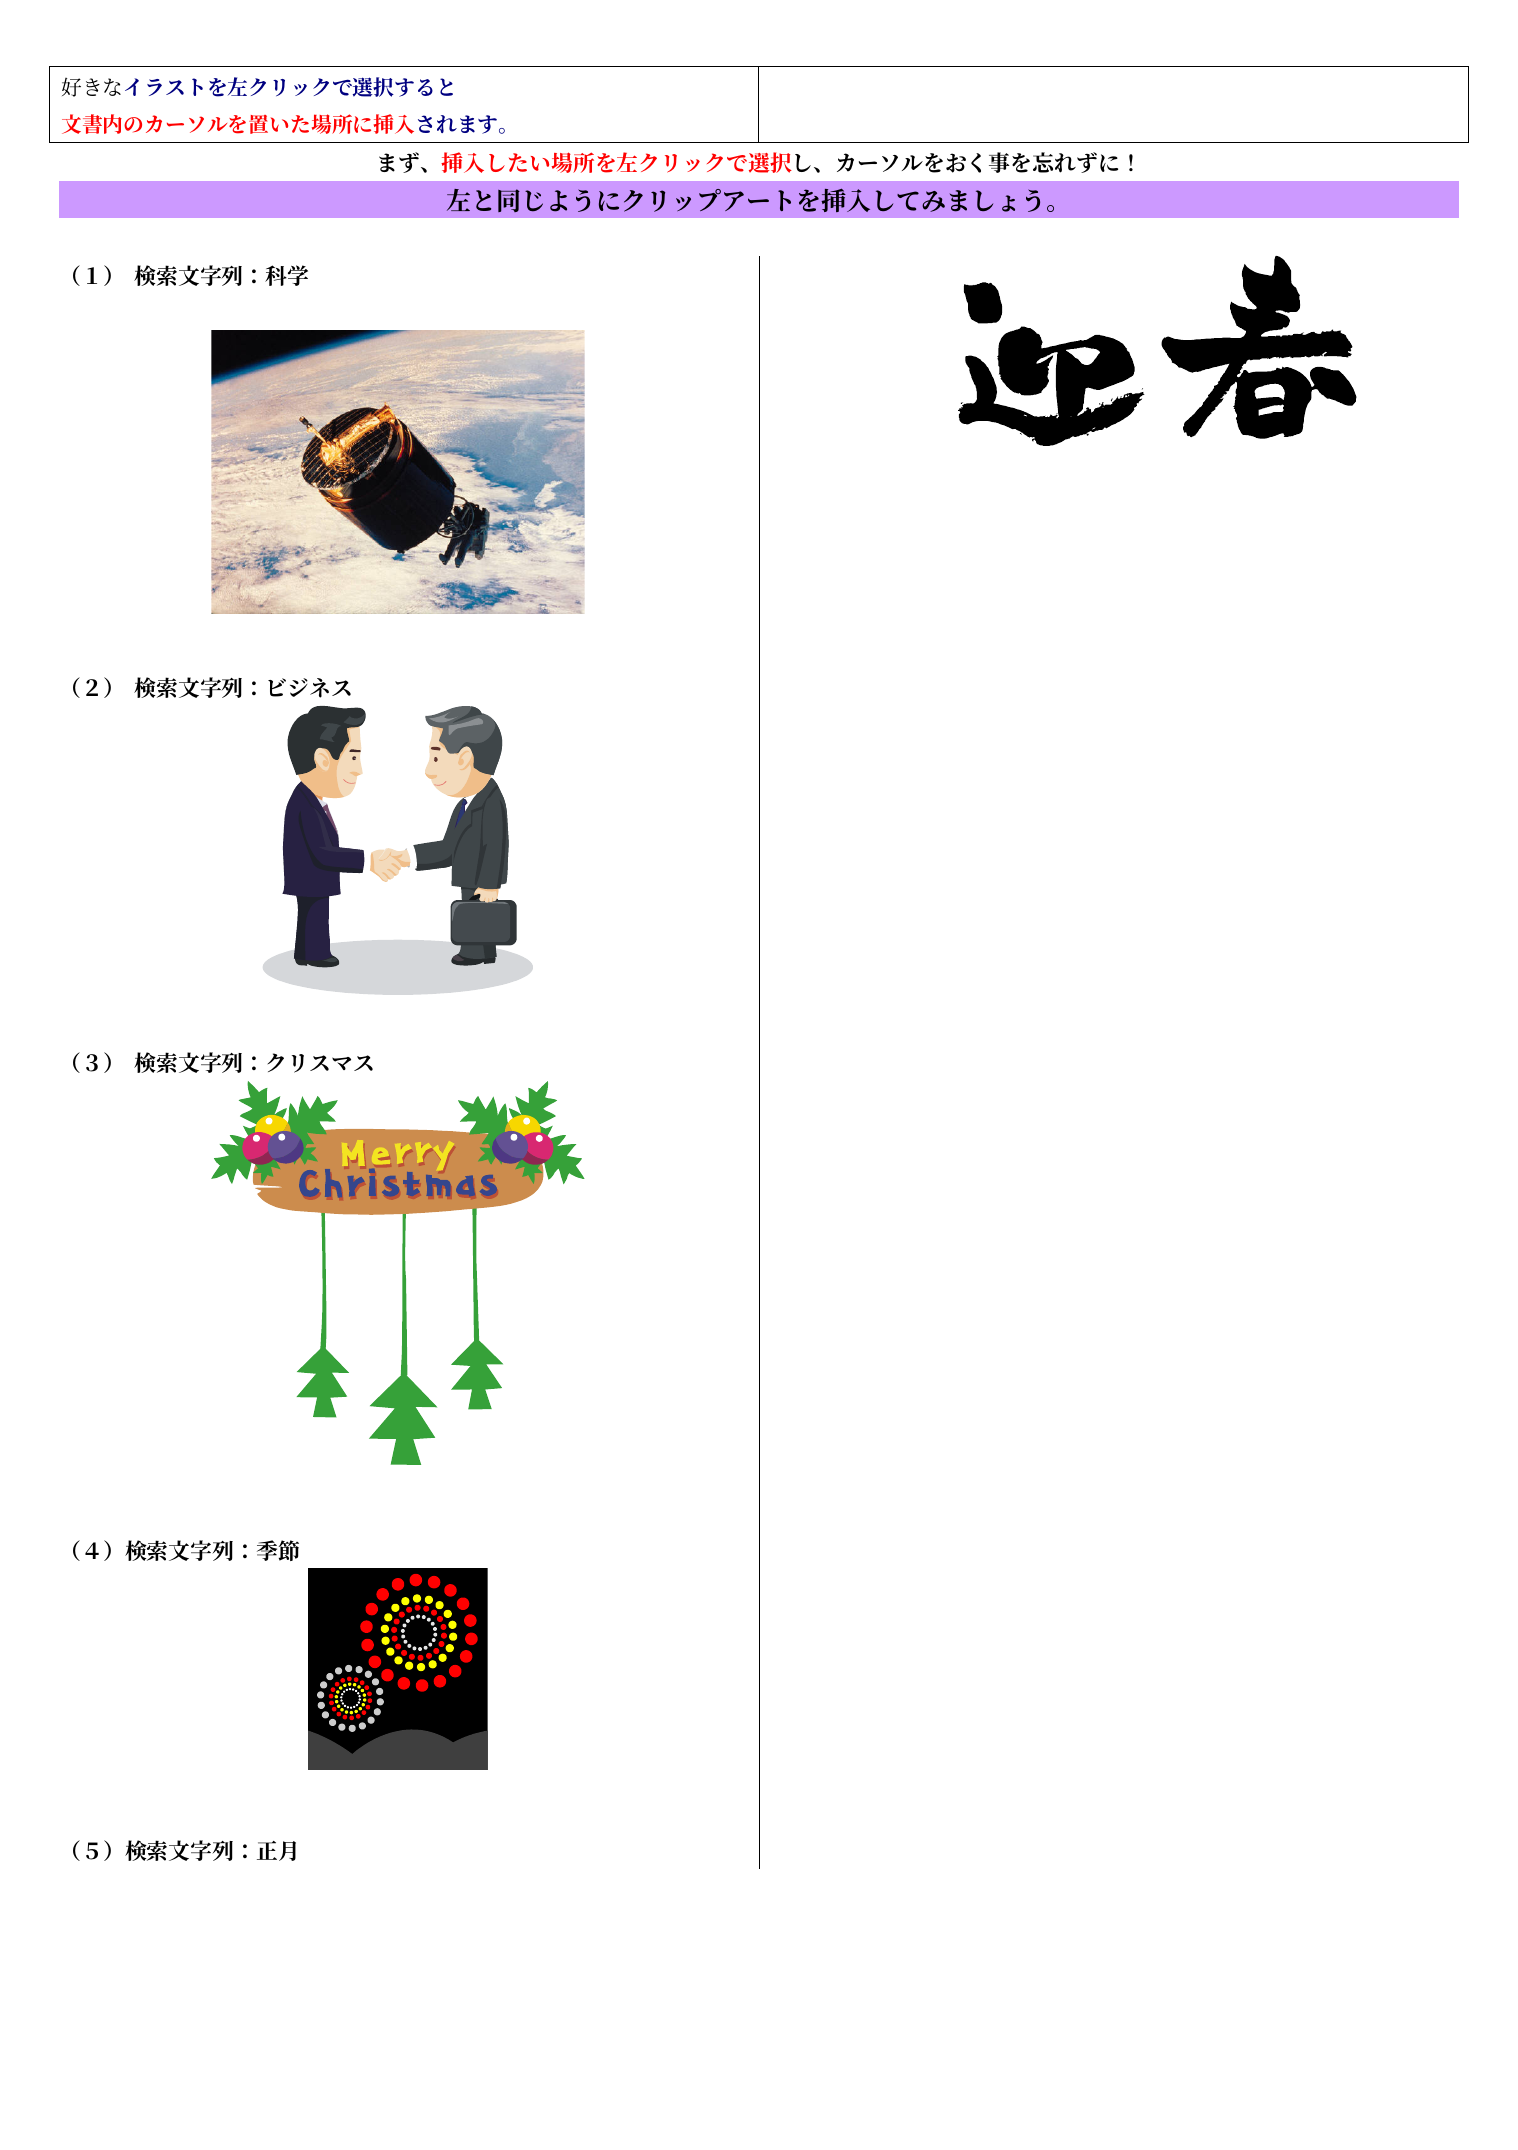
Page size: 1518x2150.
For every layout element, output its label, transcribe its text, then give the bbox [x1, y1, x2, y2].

list 検索文字列：ビジネス [59, 668, 737, 706]
text （５）検索文字列：正月 [59, 1831, 737, 1868]
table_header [50, 67, 758, 142]
text 左と同じようにクリップアートを挿入してみましょう。 [59, 181, 1459, 218]
picture [211, 330, 383, 380]
list 検索文字列：クリスマス [59, 1043, 737, 1081]
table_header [759, 67, 1468, 142]
list 検索文字列：科学 [59, 256, 737, 293]
text （４）検索文字列：季節 [59, 1531, 737, 1568]
picture [211, 330, 585, 614]
text まず、挿入したい場所を左クリックで選択し、カーソルをおく事を忘れずに！ [59, 143, 1459, 181]
